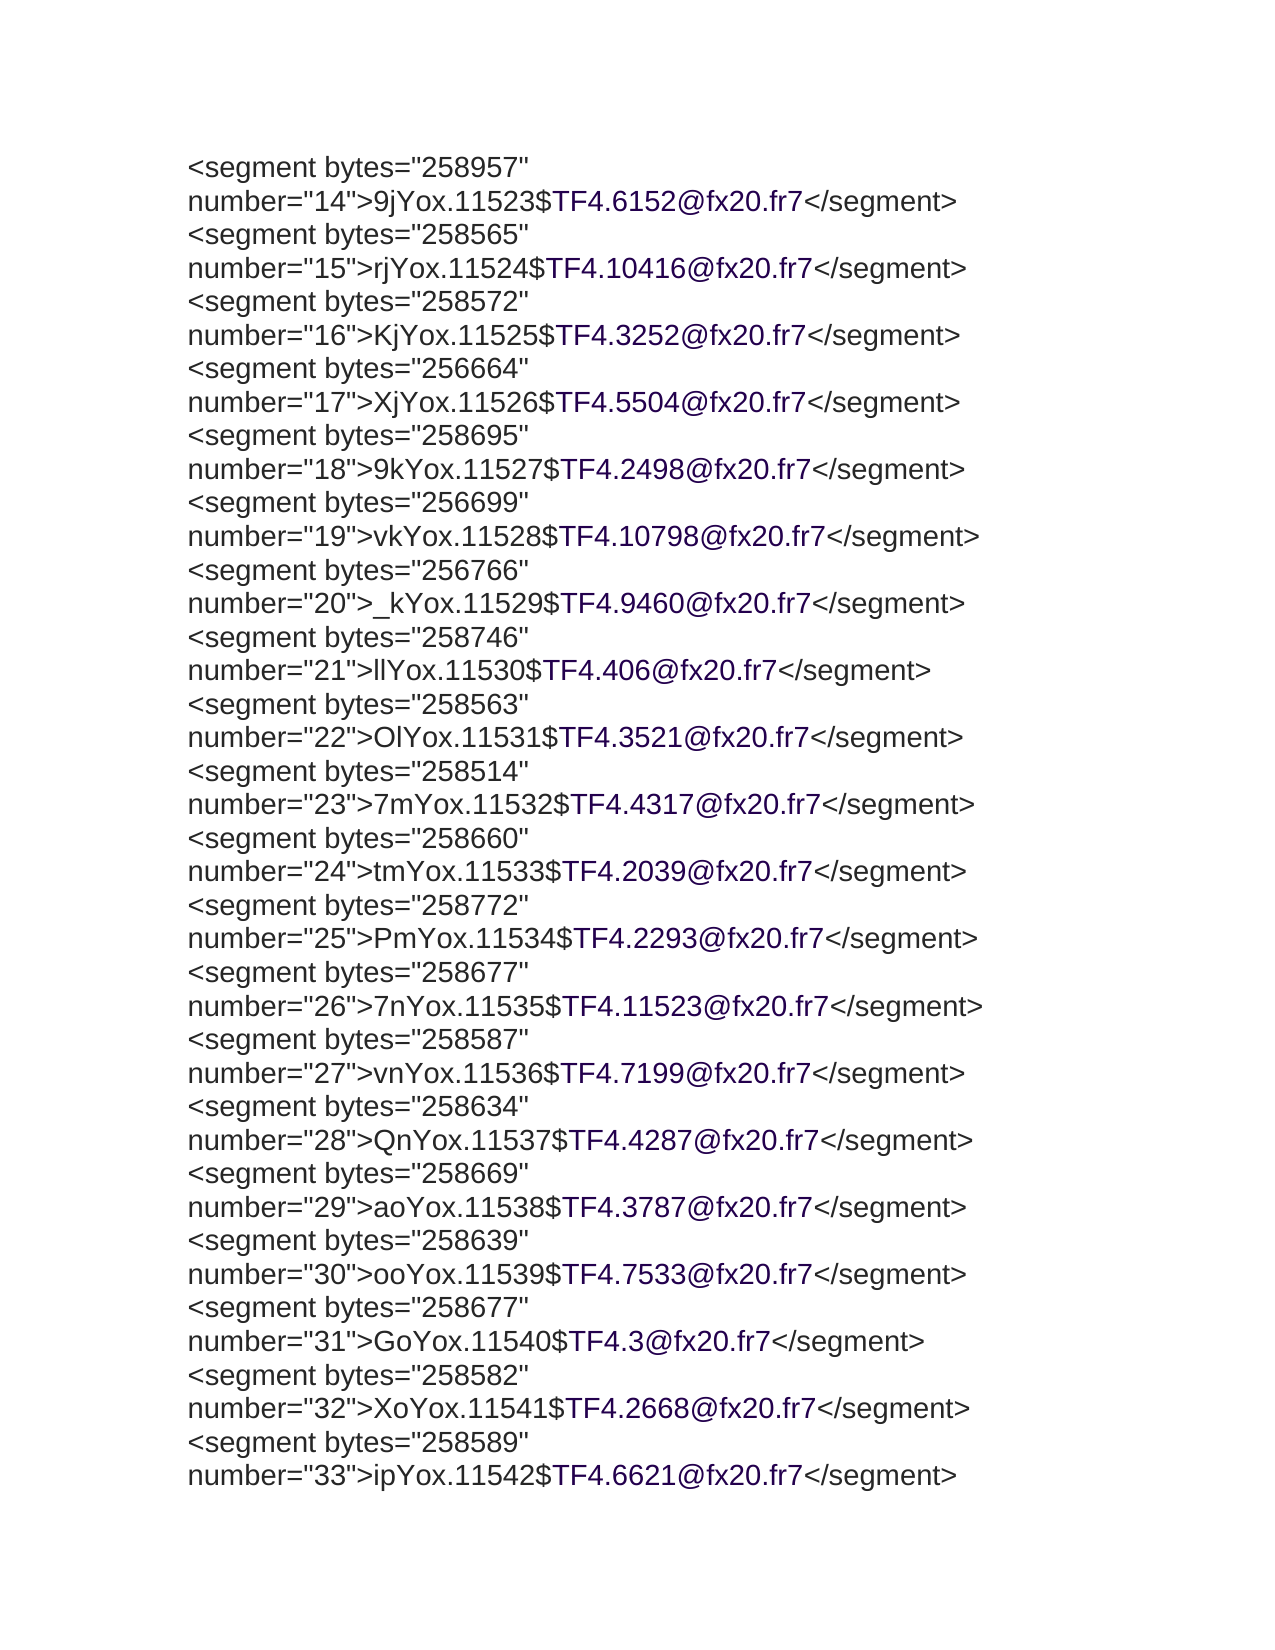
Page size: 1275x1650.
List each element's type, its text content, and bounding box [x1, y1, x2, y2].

text <segment bytes="256766" number="20">_kYox.11529$TF4.9460@fx20.fr7</segment> [187, 552, 1087, 619]
text <segment bytes="258746" number="21">llYox.11530$TF4.406@fx20.fr7</segment> [187, 619, 1087, 687]
text <segment bytes="258957" number="14">9jYox.11523$TF4.6152@fx20.fr7</segment> [187, 150, 1087, 217]
text <segment bytes="258589" number="33">ipYox.11542$TF4.6621@fx20.fr7</segment> [187, 1424, 1087, 1492]
text <segment bytes="258639" number="30">ooYox.11539$TF4.7533@fx20.fr7</segment> [187, 1223, 1087, 1290]
text <segment bytes="258669" number="29">aoYox.11538$TF4.3787@fx20.fr7</segment> [187, 1156, 1087, 1223]
text <segment bytes="256664" number="17">XjYox.11526$TF4.5504@fx20.fr7</segment> [187, 351, 1087, 418]
text <segment bytes="258563" number="22">OlYox.11531$TF4.3521@fx20.fr7</segment> [187, 687, 1087, 754]
text <segment bytes="258514" number="23">7mYox.11532$TF4.4317@fx20.fr7</segment> [187, 754, 1087, 821]
text <segment bytes="258582" number="32">XoYox.11541$TF4.2668@fx20.fr7</segment> [187, 1357, 1087, 1424]
text <segment bytes="258634" number="28">QnYox.11537$TF4.4287@fx20.fr7</segment> [187, 1089, 1087, 1156]
text <segment bytes="258565" number="15">rjYox.11524$TF4.10416@fx20.fr7</segment> [187, 217, 1087, 284]
text <segment bytes="258587" number="27">vnYox.11536$TF4.7199@fx20.fr7</segment> [187, 1022, 1087, 1089]
text <segment bytes="256699" number="19">vkYox.11528$TF4.10798@fx20.fr7</segment> [187, 485, 1087, 552]
text <segment bytes="258677" number="31">GoYox.11540$TF4.3@fx20.fr7</segment> [187, 1290, 1087, 1357]
text <segment bytes="258695" number="18">9kYox.11527$TF4.2498@fx20.fr7</segment> [187, 418, 1087, 485]
text <segment bytes="258572" number="16">KjYox.11525$TF4.3252@fx20.fr7</segment> [187, 284, 1087, 351]
text <segment bytes="258772" number="25">PmYox.11534$TF4.2293@fx20.fr7</segment> [187, 888, 1087, 955]
text <segment bytes="258677" number="26">7nYox.11535$TF4.11523@fx20.fr7</segment> [187, 955, 1087, 1022]
text <segment bytes="258660" number="24">tmYox.11533$TF4.2039@fx20.fr7</segment> [187, 821, 1087, 888]
